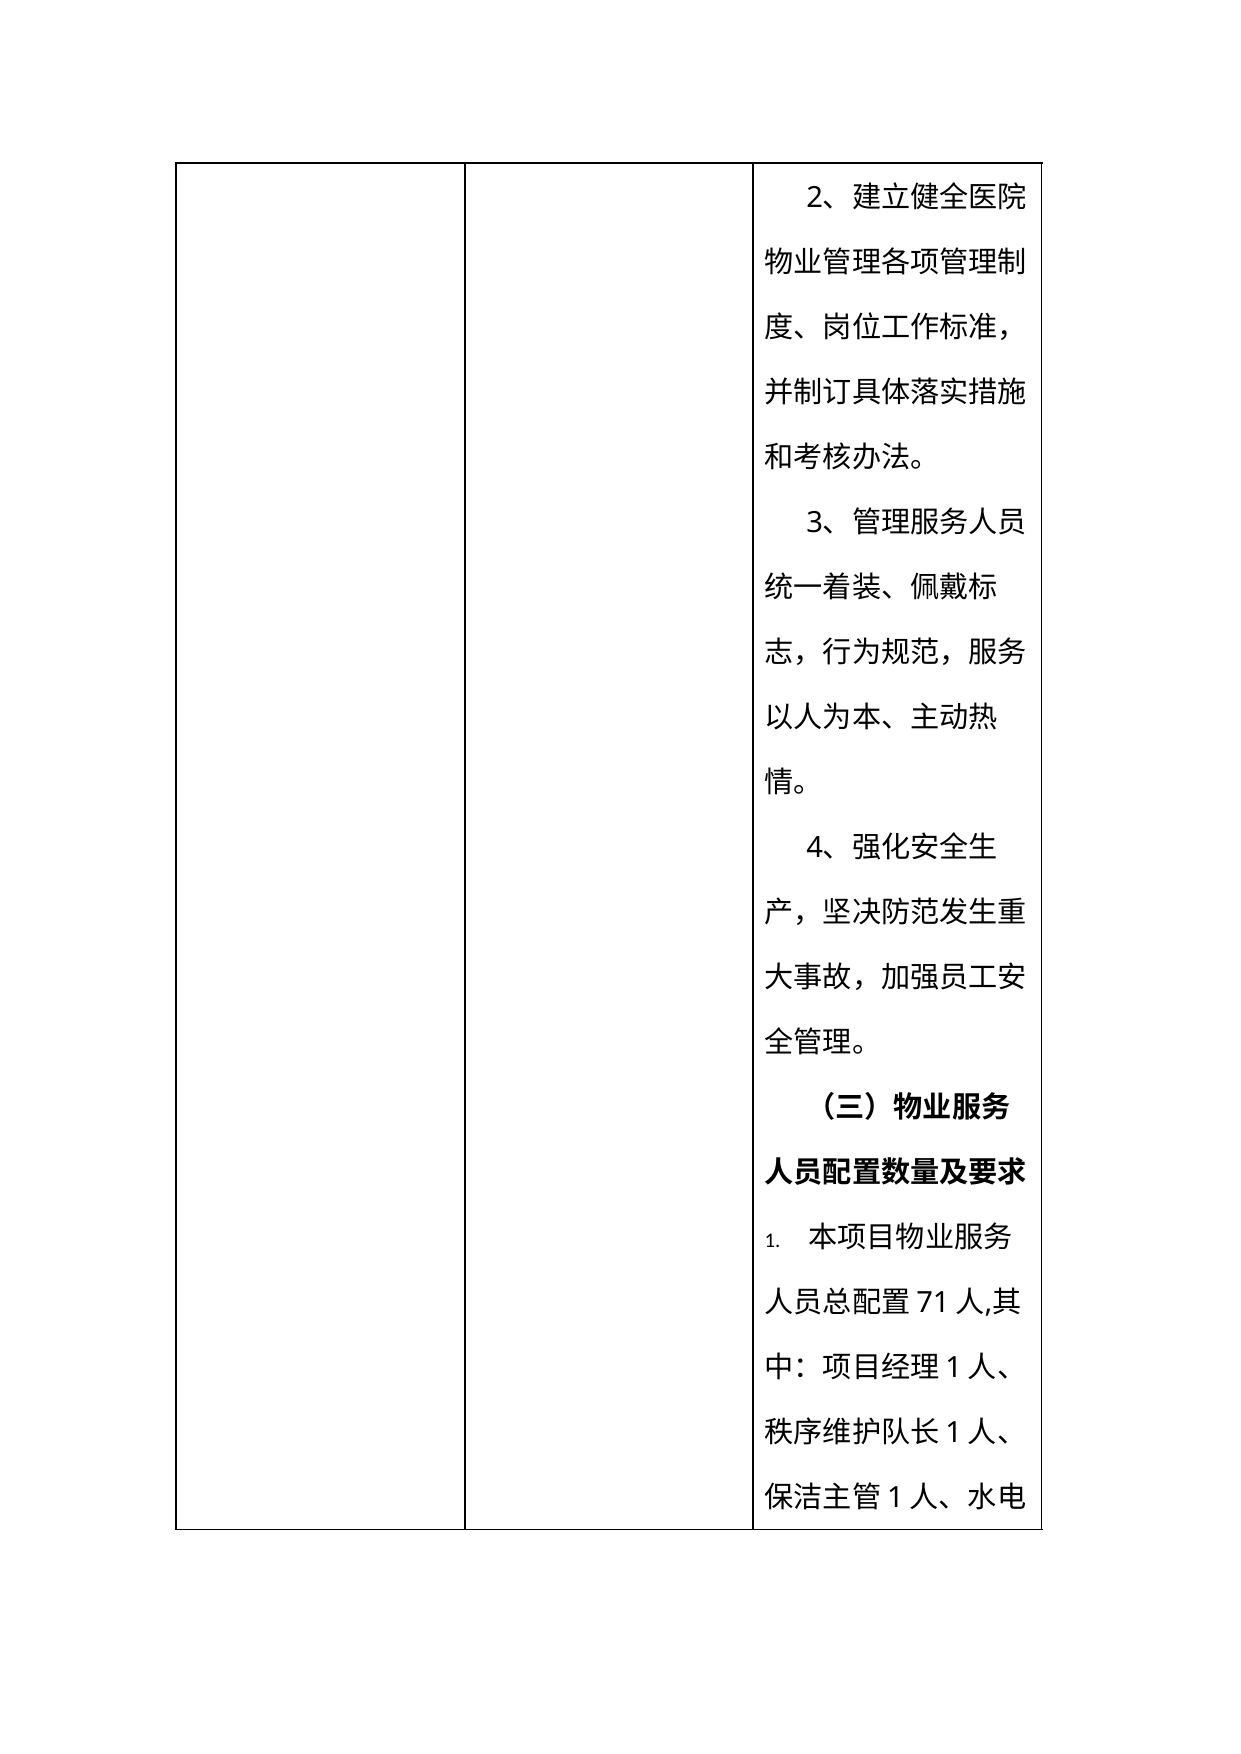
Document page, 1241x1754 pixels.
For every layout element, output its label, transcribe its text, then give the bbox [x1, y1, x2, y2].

table_cell 1 [177, 164, 464, 1528]
table_cell [466, 164, 752, 1528]
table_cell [754, 164, 1041, 1528]
